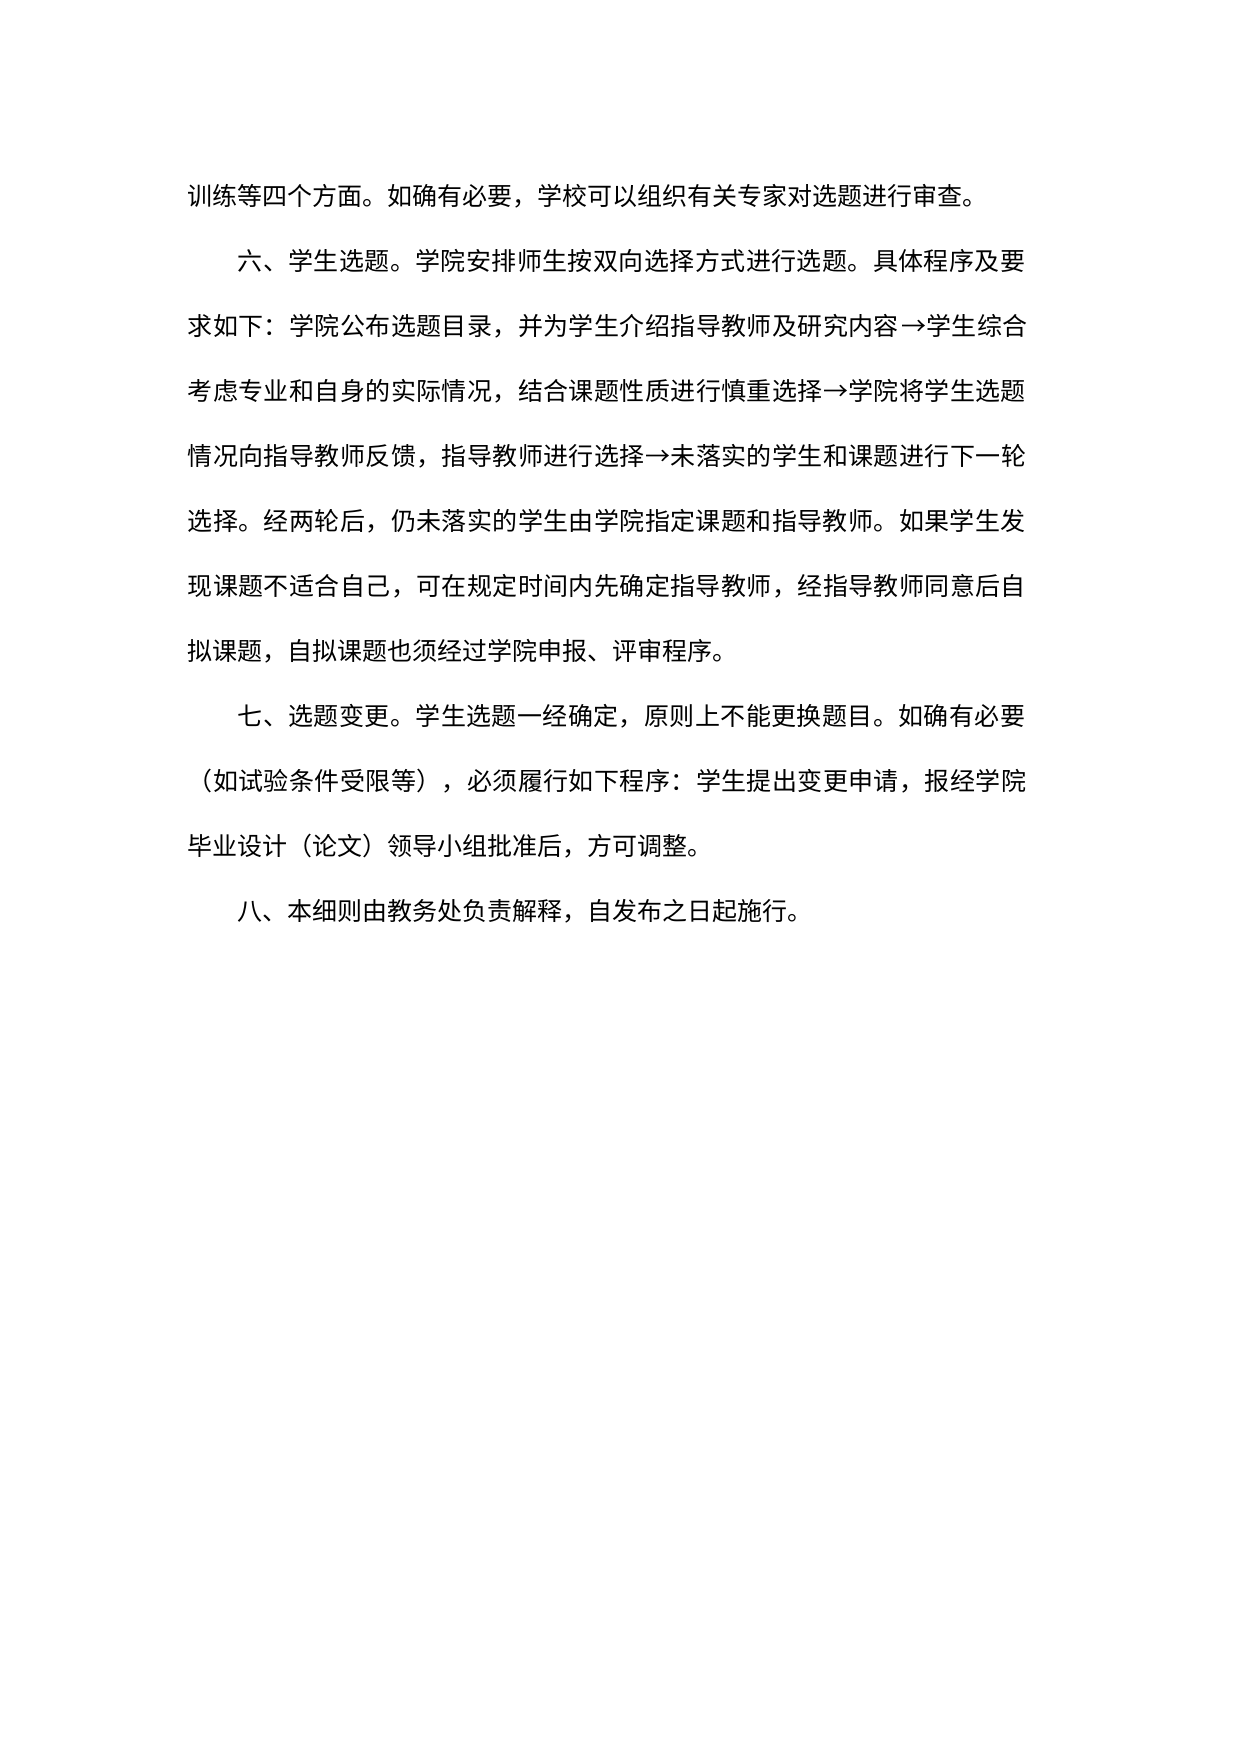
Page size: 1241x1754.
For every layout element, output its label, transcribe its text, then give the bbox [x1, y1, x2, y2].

text 七、选题变更。学生选题一经确定，原则上不能更换题目。如确有必要（如试验条件受限等），必须履行如下程序：学生提出变更申请，报经学院毕业设计（论文）领导小组批准后，方可调整。 [187, 682, 1028, 877]
text 八、本细则由教务处负责解释，自发布之日起施行。 [187, 877, 1028, 942]
text 六、学生选题。学院安排师生按双向选择方式进行选题。具体程序及要求如下：学院公布选题目录，并为学生介绍指导教师及研究内容→学生综合考虑专业和自身的实际情况，结合课题性质进行慎重选择→学院将学生选题情况向指导教师反馈，指导教师进行选择→未落实的学生和课题进行下一轮选择。经两轮后，仍未落实的学生由学院指定课题和指导教师。如果学生发现课题不适合自己，可在规定时间内先确定指导教师，经指导教师同意后自拟课题，自拟课题也须经过学院申报、评审程序。 [187, 227, 1028, 682]
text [187, 162, 1028, 227]
